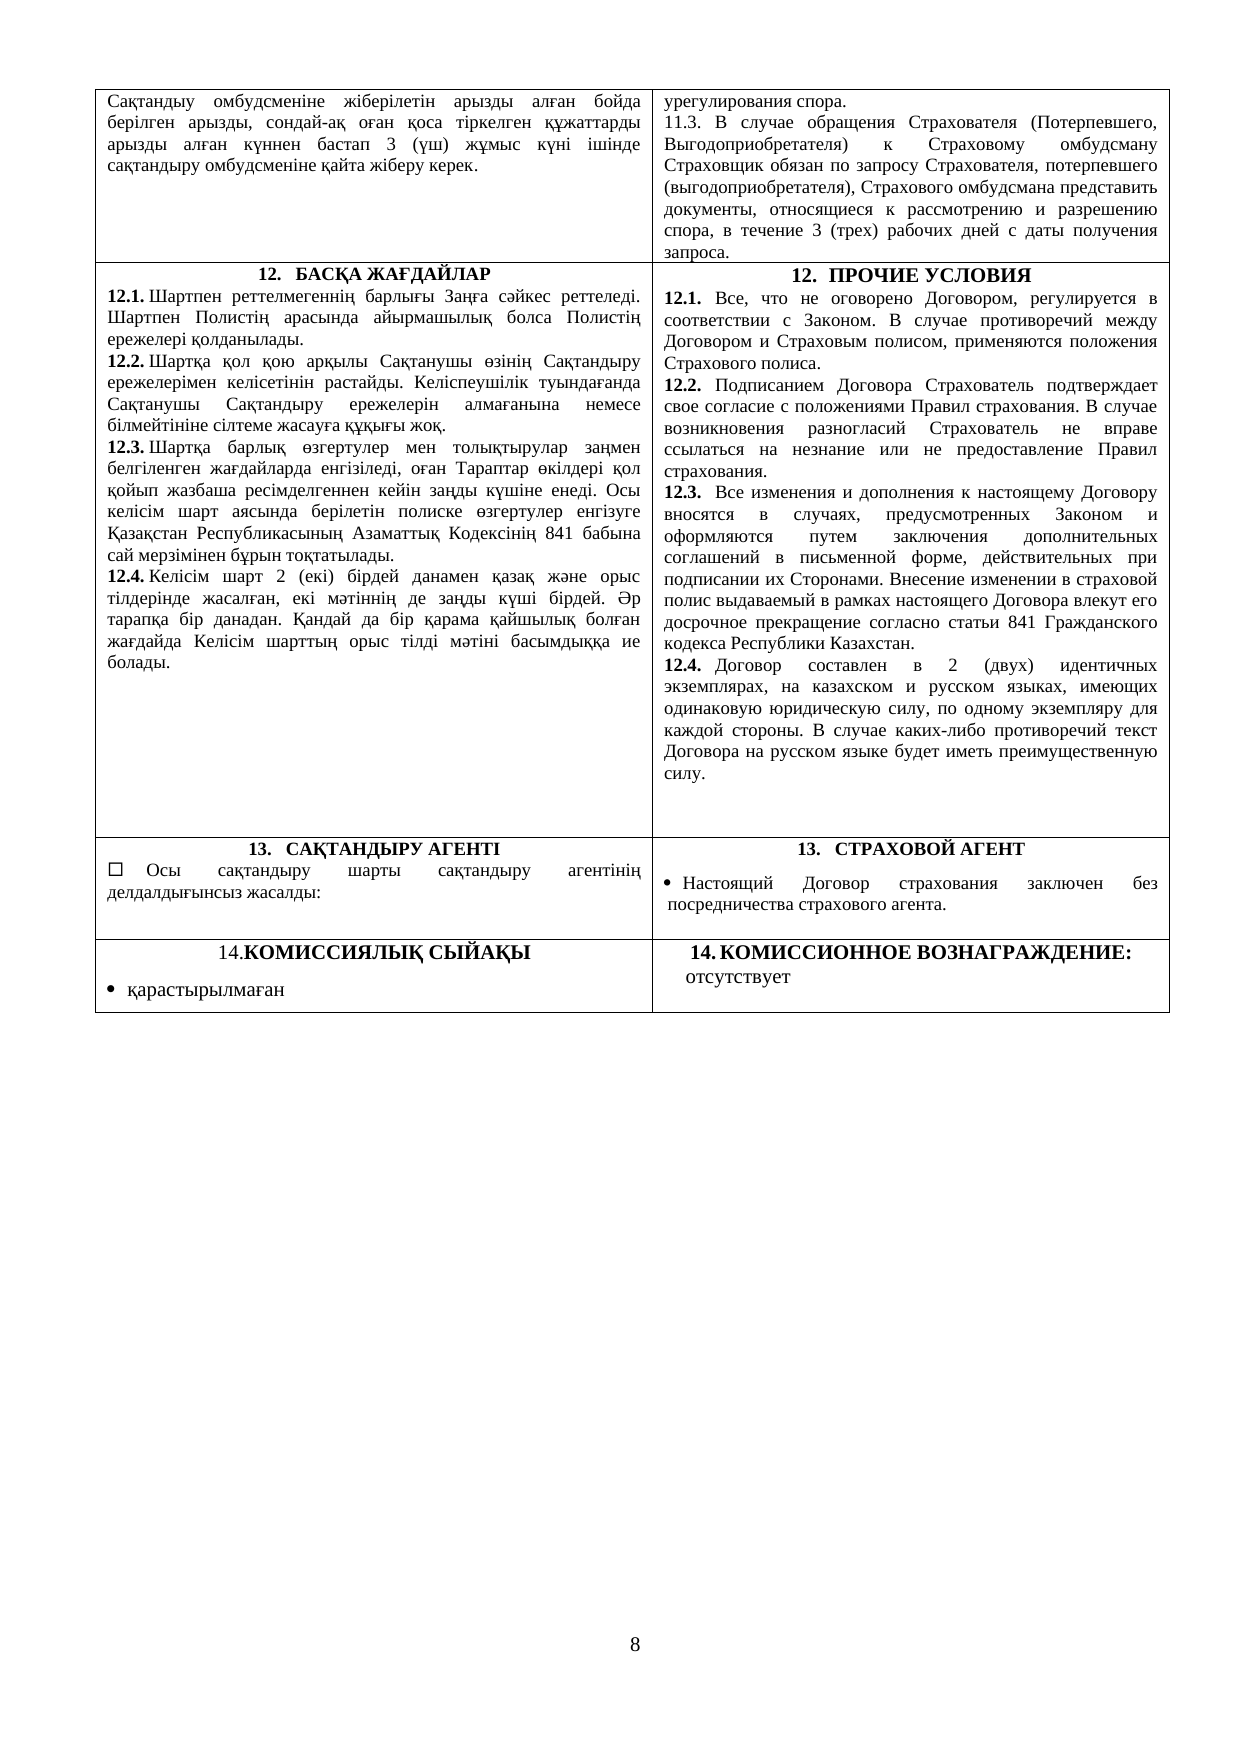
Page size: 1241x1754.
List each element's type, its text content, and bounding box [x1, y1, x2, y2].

table_cell ПРОЧИЕ УСЛОВИЯ Все, что не оговорено Договором, регулируется в соответствии с Законом. В случае противоречий между Договором и Страховым полисом, применяются положения Страхового полиса. Подписанием Договора Страхователь подтверждает свое согласие с положениями Правил страхования. В случае возникновения разногласий Страхователь не вправе ссылаться на незнание или не предоставление Правил страхования. Все изменения и дополнения к настоящему Договору вносятся в случаях, предусмотренных Законом и оформляются путем заключения дополнительных соглашений в письменной форме, действительных при подписании их Сторонами. Внесение изменении в страховой полис выдаваемый в рамках настоящего Договора влекут его досрочное прекращение согласно статьи 841 Гражданского кодекса Республики Казахстан. Договор составлен в 2 (двух) идентичных экземплярах, на казахском и русском языках, имеющих одинаковую юридическую силу, по одному экземпляру для каждой стороны. В случае каких-либо противоречий текст Договора на русском языке будет иметь преимущественную силу. [653, 263, 1169, 837]
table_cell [653, 90, 1169, 262]
table_cell САҚТАНДЫРУ АГЕНТІ Осы сақтандыру шарты сақтандыру агентінің делдалдығынсыз жасалды: [96, 838, 652, 939]
table_cell КОМИССИОННОЕ ВОЗНАГРАЖДЕНИЕ:  отсутствует [653, 940, 1169, 1012]
table_cell БАСҚА ЖАҒДАЙЛАР Шартпен реттелмегеннің барлығы Заңға сәйкес реттеледі. Шартпен Полистің арасында айырмашылық болса Полистің ережелері қолданылады. Шартқа қол қою арқылы Сақтанушы өзінің Сақтандыру ережелерімен келісетінін растайды. Келіспеушілік туындағанда Сақтанушы Сақтандыру ережелерін алмағанына немесе білмейтініне сілтеме жасауға құқығы жоқ. Шартқа барлық өзгертулер мен толықтырулар заңмен белгіленген жағдайларда енгізіледі, оған Тараптар өкілдері қол қойып жазбаша ресімделгеннен кейін заңды күшіне енеді. Осы келісім шарт аясында берілетін полиске өзгертулер енгізуге Қазақстан Республикасының Азаматтық Кодексінің 841 бабына сай мерзімінен бұрын тоқтатылады. Келісім шарт 2 (екі) бірдей данамен қазақ және орыс тілдерінде жасалған, екі мәтіннің де заңды күші бірдей. Әр тарапқа бір данадан. Қандай да бір қарама қайшылық болған жағдайда Келісім шарттың орыс тілді мәтіні басымдыққа ие болады. [96, 263, 652, 837]
table_cell 14.КОМИССИЯЛЫҚ СЫЙАҚЫ қарастырылмаған [96, 940, 652, 1012]
table_cell СТРАХОВОЙ АГЕНТ Настоящий Договор страхования заключен без посредничества страхового агента. [653, 838, 1169, 939]
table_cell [96, 90, 652, 262]
